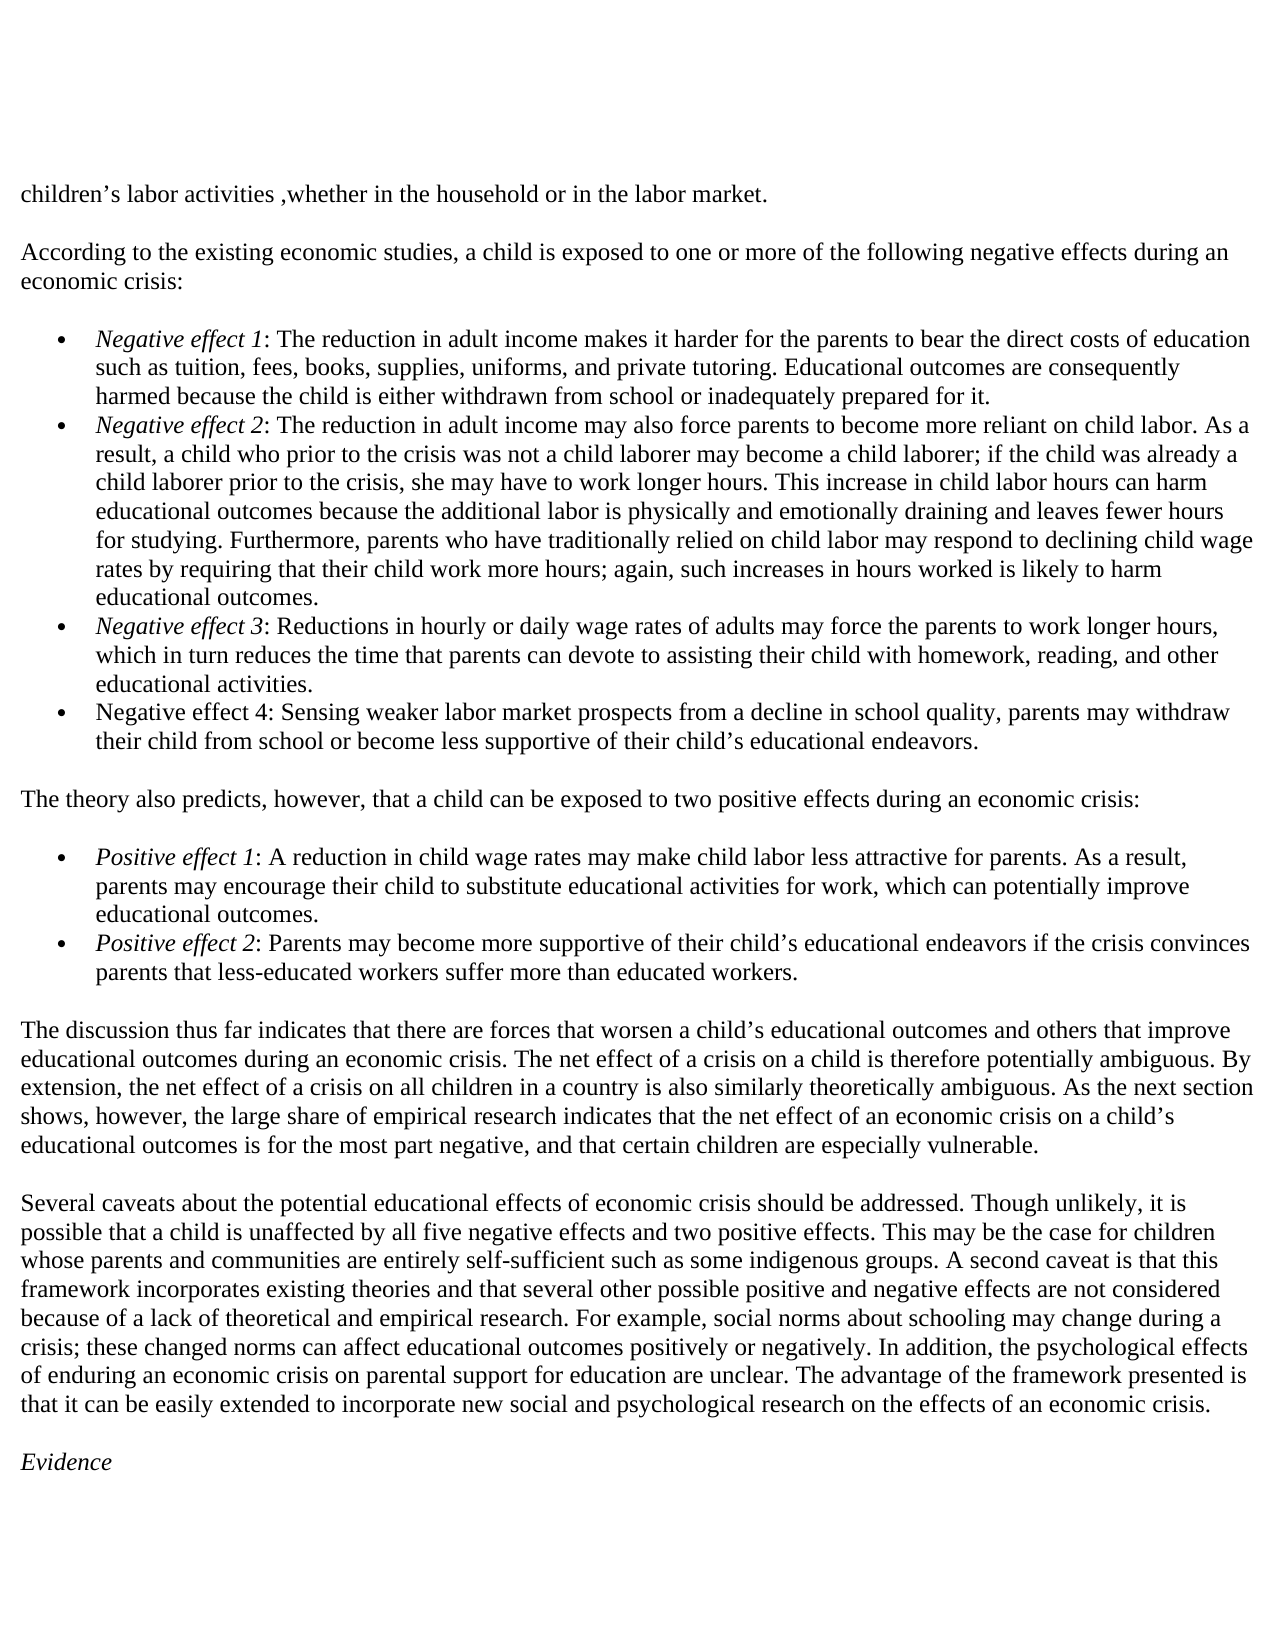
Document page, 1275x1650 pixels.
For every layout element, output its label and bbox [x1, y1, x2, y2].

table_cell [0, 150, 1275, 1476]
